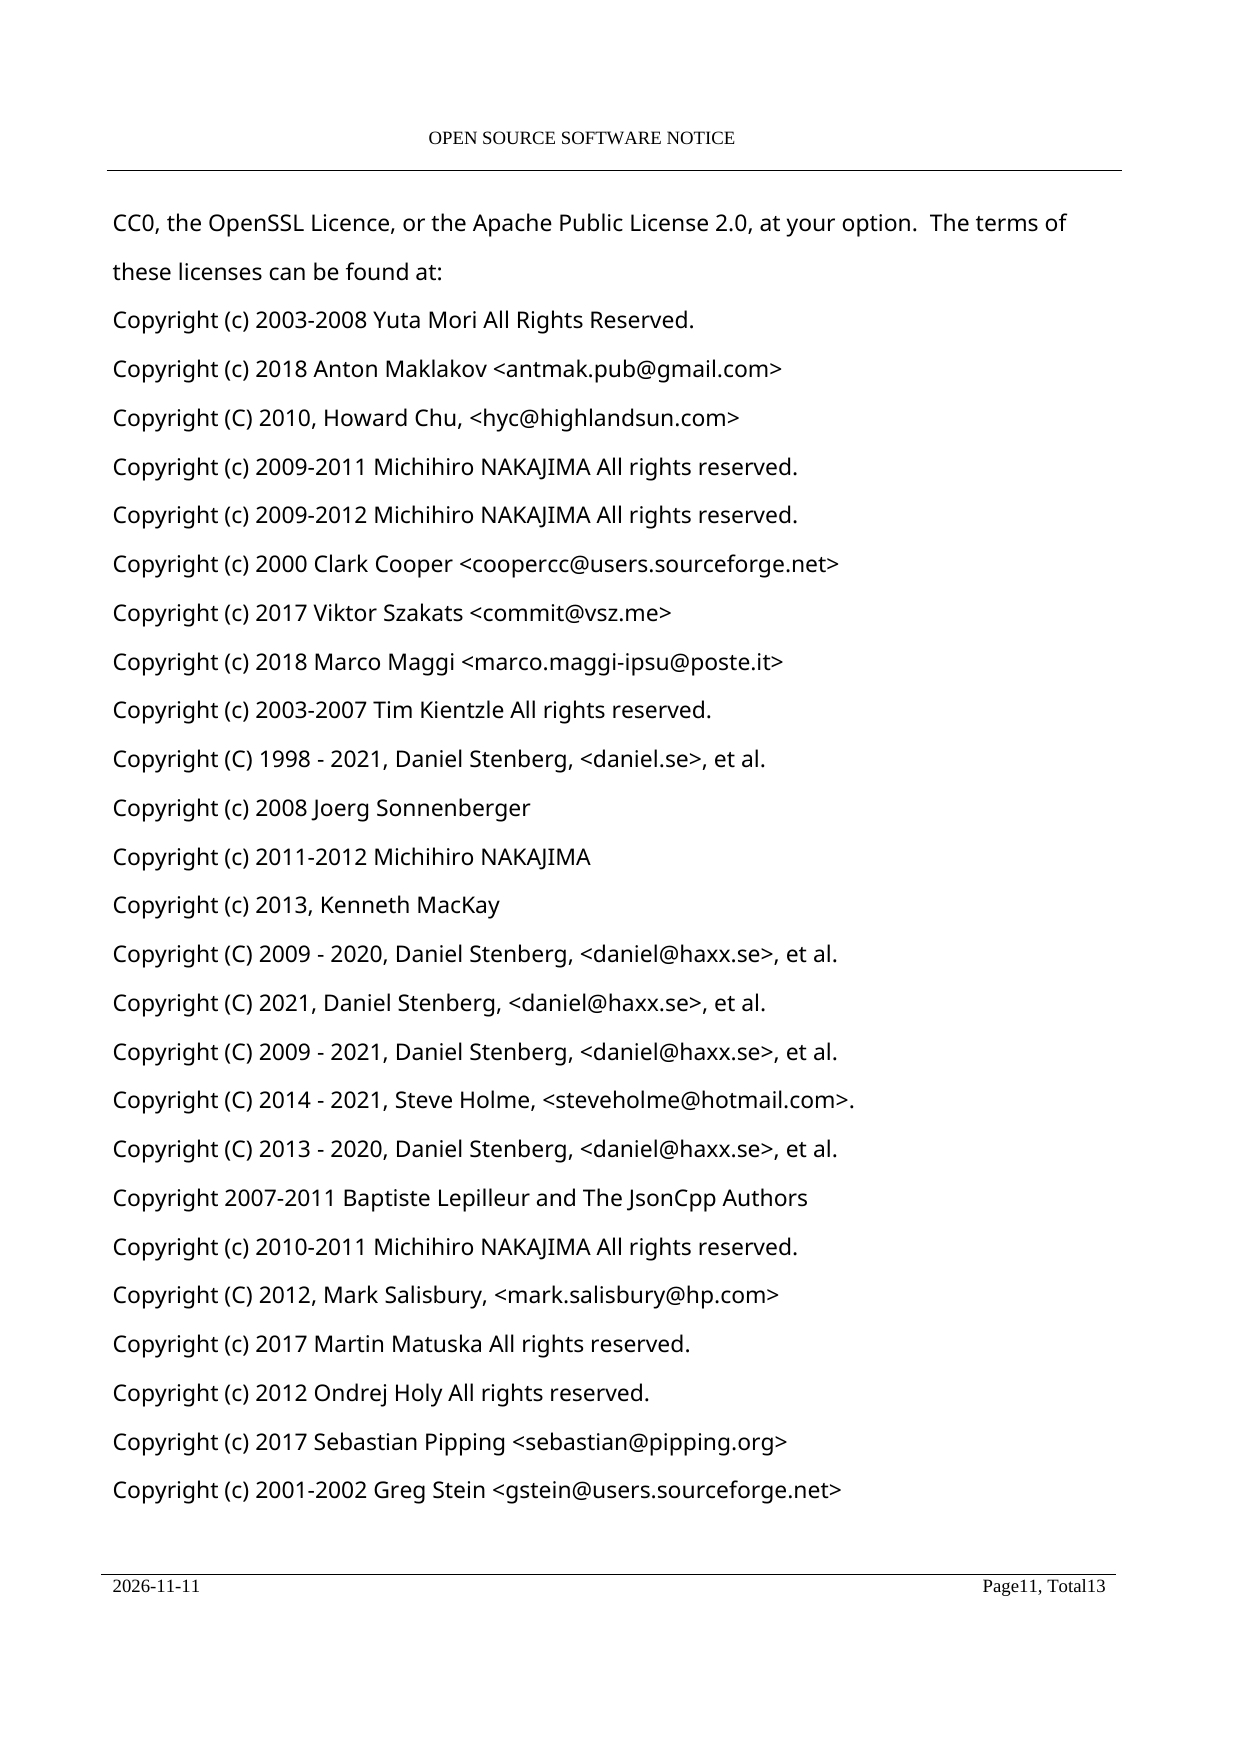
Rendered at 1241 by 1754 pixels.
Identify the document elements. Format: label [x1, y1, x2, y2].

text [112, 206, 1128, 1555]
